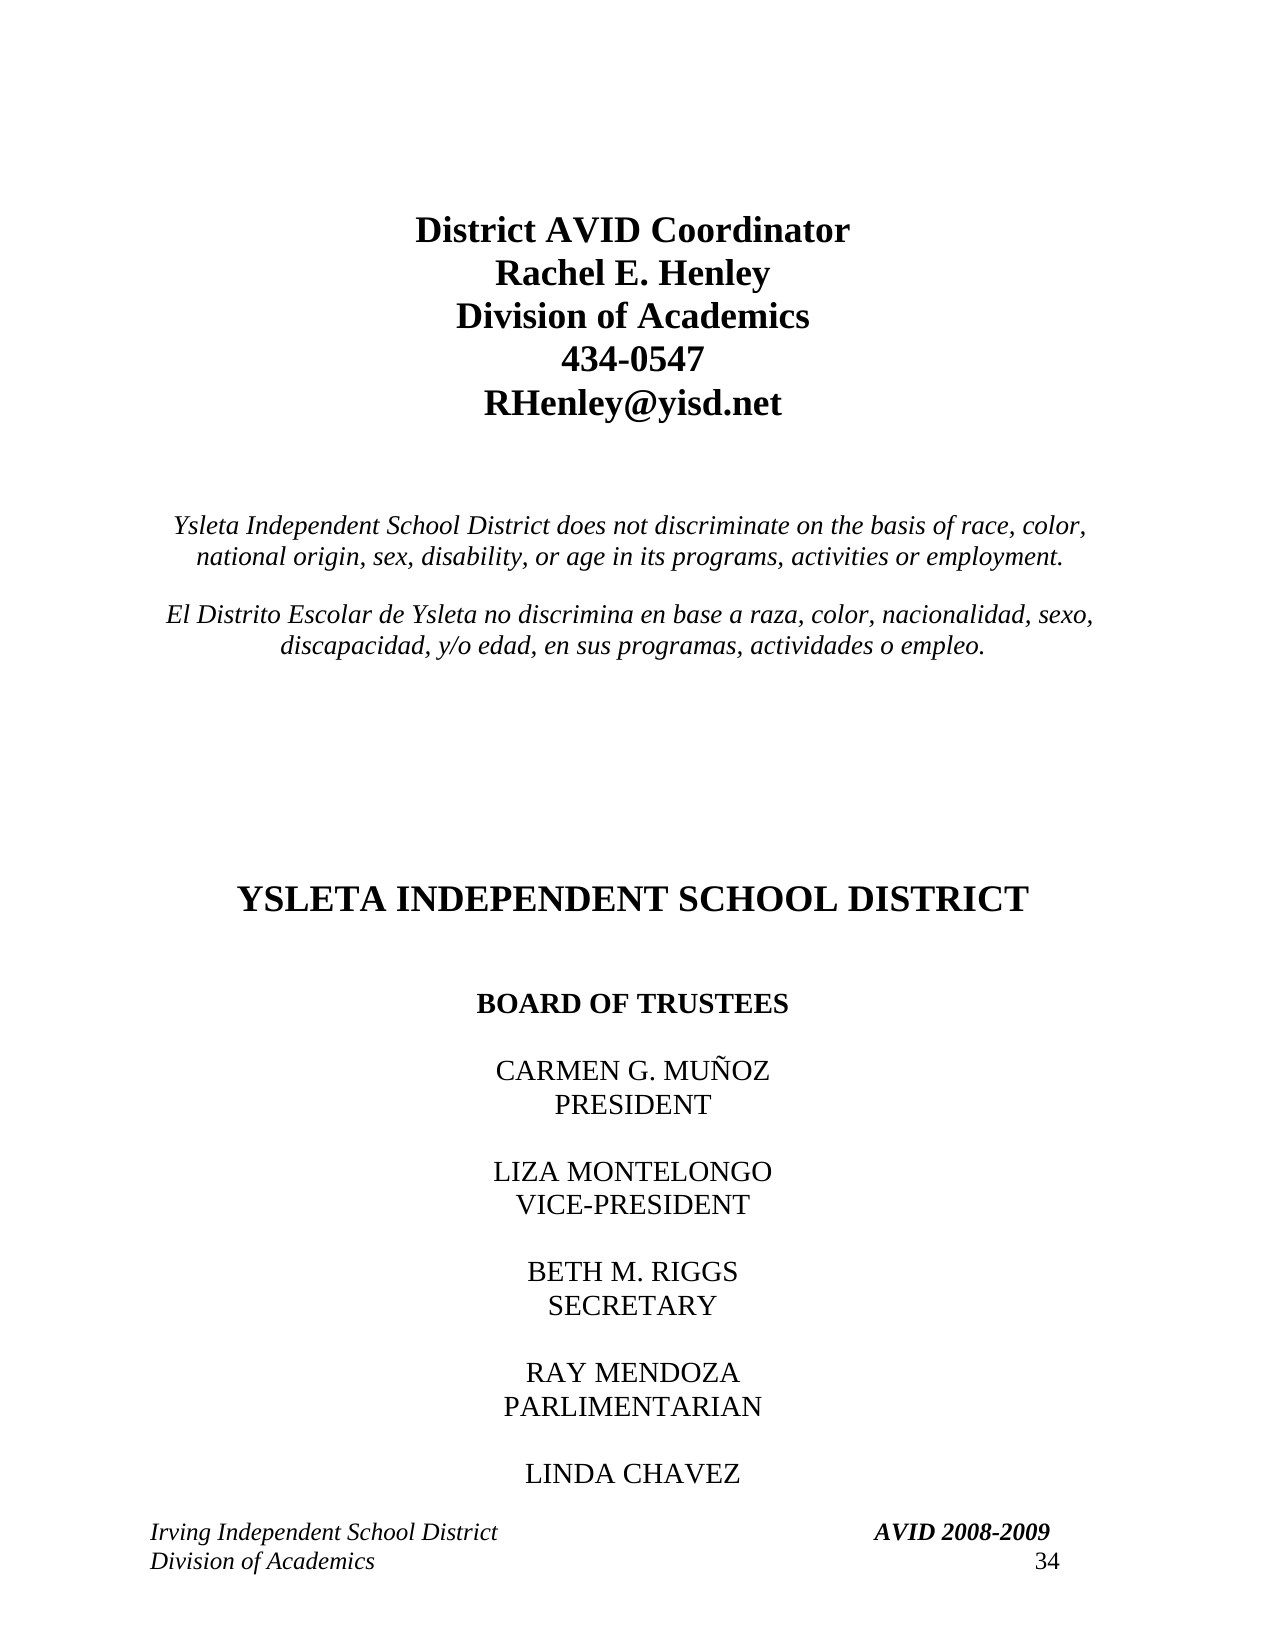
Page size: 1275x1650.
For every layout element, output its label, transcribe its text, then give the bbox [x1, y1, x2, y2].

text El Distrito Escolar de Ysleta no discrimina en base a raza, color, nacionalidad, sexo, [150, 572, 1116, 629]
text Rachel E. Henley [150, 251, 1116, 294]
text LINDA CHAVEZ [150, 1456, 1116, 1489]
text RAY MENDOZA [150, 1355, 1116, 1389]
text LIZA MONTELONGO [150, 1154, 1116, 1187]
text PRESIDENT [150, 1087, 1116, 1120]
text Ysleta Independent School District does not discriminate on the basis of race, color, [150, 509, 1116, 541]
text 434-0547 [150, 337, 1116, 380]
text BETH M. RIGGS [150, 1254, 1116, 1288]
text national origin, sex, disability, or age in its programs, activities or employment. [150, 541, 1116, 572]
text CARMEN G. MUÑOZ [150, 1053, 1116, 1087]
text Division of Academics [150, 294, 1116, 337]
text SECRETARY [150, 1288, 1116, 1322]
text YSLETA INDEPENDENT SCHOOL DISTRICT [150, 876, 1116, 919]
text discapacidad, y/o edad, en sus programas, actividades o empleo. [150, 629, 1116, 660]
text BOARD OF TRUSTEES [150, 986, 1116, 1020]
text VICE-PRESIDENT [150, 1187, 1116, 1221]
text PARLIMENTARIAN [150, 1389, 1116, 1422]
text District AVID Coordinator [150, 207, 1116, 251]
text RHenley@yisd.net [150, 380, 1116, 423]
